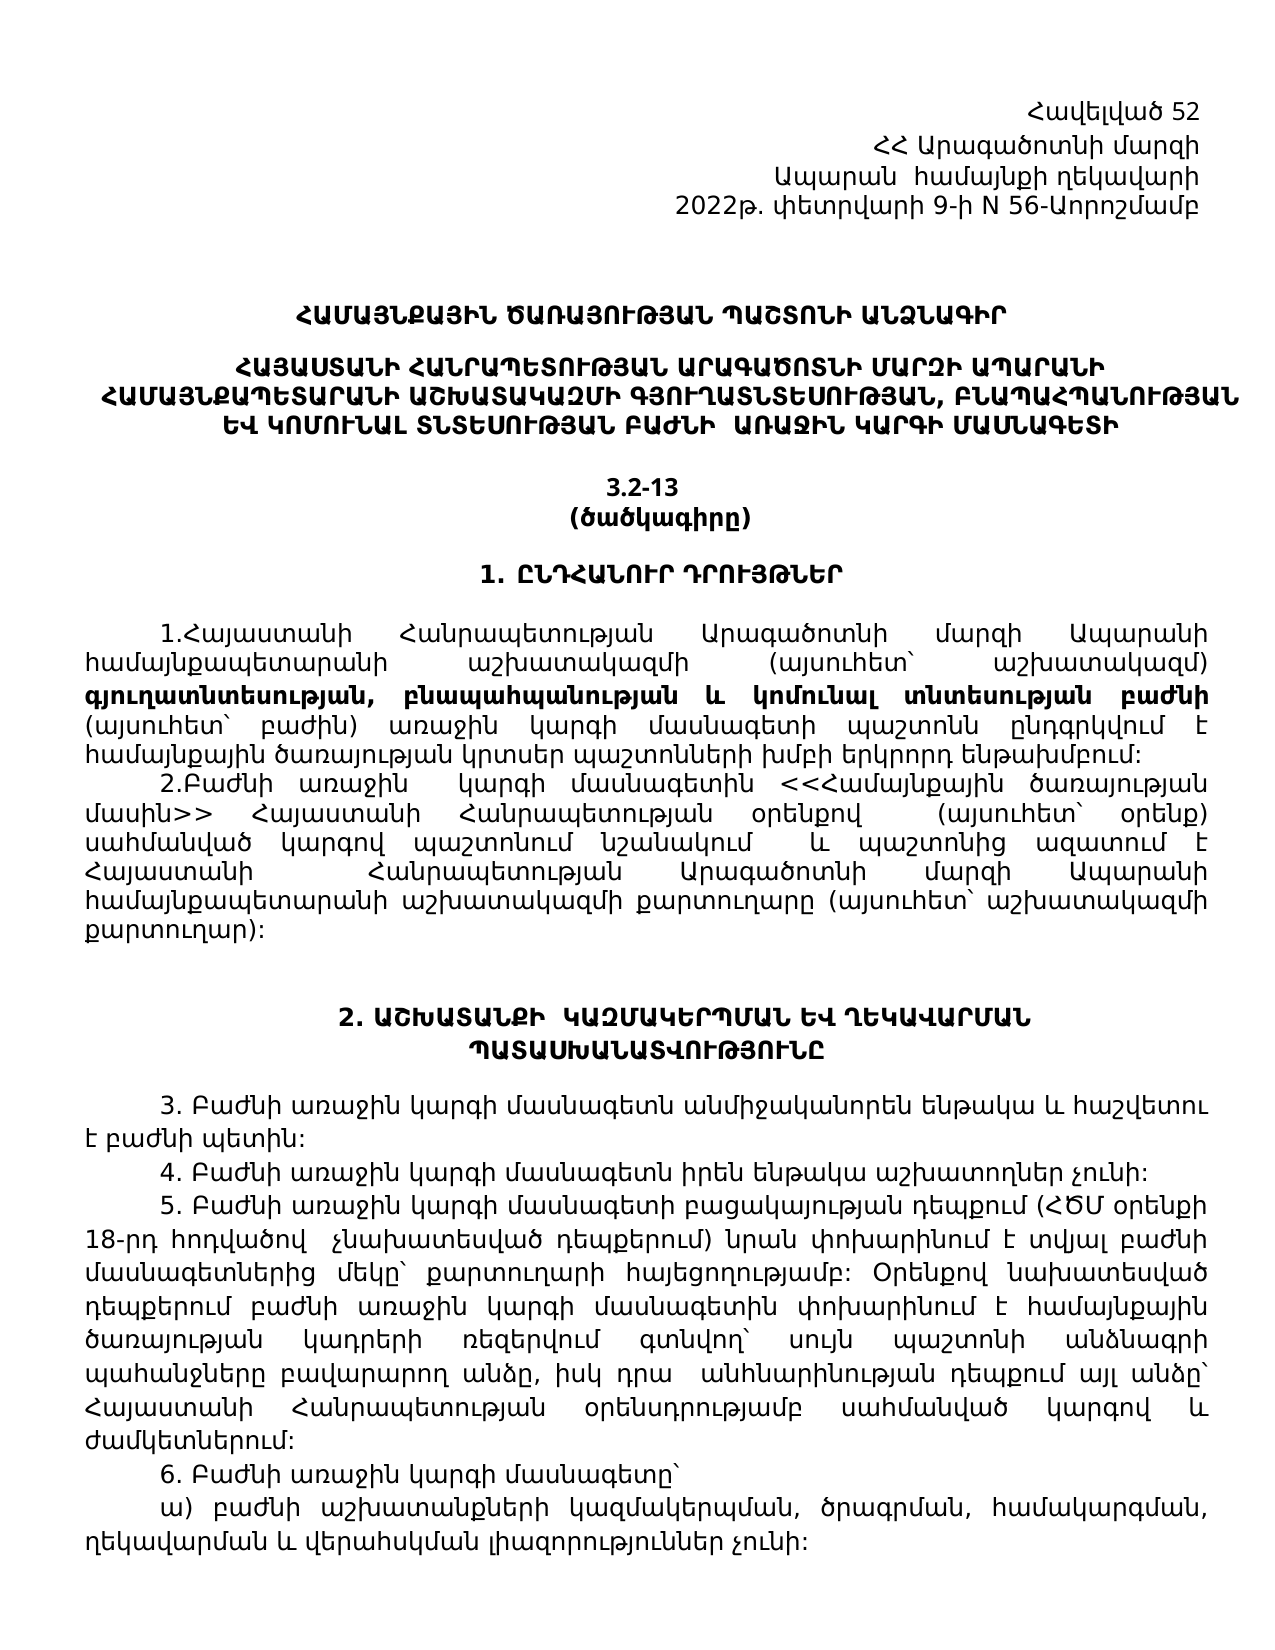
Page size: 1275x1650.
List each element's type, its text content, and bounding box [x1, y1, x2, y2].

list ԸՆԴՀԱՆՈՒՐ ԴՐՈՒՅԹՆԵՐ [122, 561, 1200, 590]
text ՀԱՅԱՍՏԱՆԻ ՀԱՆՐԱՊԵՏՈՒԹՅԱՆ ԱՐԱԳԱԾՈՏՆԻ ՄԱՐԶԻ ԱՊԱՐԱՆԻ ՀԱՄԱՅՆՔԱՊԵՏԱՐԱՆԻ ԱՇԽԱՏԱԿԱԶՄԻ ԳՅՈՒՂԱՏՆՏԵՍՈՒԹՅԱՆ, ԲՆԱՊԱՀՊԱՆՈՒԹՅԱՆ ԵՎ ԿՈՄՈՒՆԱԼ ՏՆՏԵՍՈՒԹՅԱՆ ԲԱԺՆԻ ԱՌԱՋԻՆ ԿԱՐԳԻ ՄԱՍՆԱԳԵՏԻ [84, 353, 1256, 440]
text ա) բաժնի աշխատանքների կազմակերպման, ծրագրման, համակարգման, ղեկավարման և վերահսկման լիազորություններ չունի: [84, 1493, 1209, 1556]
text Ապարան համայնքի ղեկավարի 2022թ. փետրվարի 9-ի N 56-Աորոշմամբ [159, 162, 1200, 220]
text 3.2-13 (ծածկագիրը) [84, 469, 1200, 561]
text ՀԱՄԱՅՆՔԱՅԻՆ ԾԱՌԱՅՈՒԹՅԱՆ ՊԱՇՏՈՆԻ ԱՆՁՆԱԳԻՐ [84, 270, 1219, 330]
text 1.Հայաստանի Հանրապետության Արագածոտնի մարզի Ապարանի համայնքապետարանի աշխատակազմի (այսուհետ՝ աշխատակազմ) գյուղատնտեսության, բնապահպանության և կոմունալ տնտեսության բաժնի (այսուհետ՝ բաժին) առաջին կարգի մասնագետի պաշտոնն ընդգրկվում է համայնքային ծառայության կրտսեր պաշտոնների խմբի երկրորդ ենթախմբում: [84, 619, 1209, 770]
text ՀՀ Արագածոտնի մարզի [159, 128, 1200, 162]
text Հավելված 52 [159, 94, 1200, 128]
text 3. Բաժնի առաջին կարգի մասնագետն անմիջականորեն ենթակա և հաշվետու է բաժնի պետին: [84, 1091, 1209, 1154]
text 2.Բաժնի առաջին կարգի մասնագետին <<Համայնքային ծառայության մասին>> Հայաստանի Հանրապետության օրենքով (այսուհետ՝ օրենք) սահմանված կարգով պաշտոնում նշանակում և պաշտոնից ազատում է Հայաստանի Հանրապետության Արագածոտնի մարզի Ապարանի համայնքապետարանի աշխատակազմի քարտուղարը (այսուհետ՝ աշխատակազմի քարտուղար): [84, 770, 1209, 945]
text 6. Բաժնի առաջին կարգի մասնագետը՝ [84, 1460, 1209, 1489]
text 5. Բաժնի առաջին կարգի մասնագետի բացակայության դեպքում (ՀԾՄ օրենքի 18-րդ հոդվածով չնախատեսված դեպքերում) նրան փոխարինում է տվյալ բաժնի մասնագետներից մեկը՝ քարտուղարի հայեցողությամբ: Օրենքով նախատեսված դեպքերում բաժնի առաջին կարգի մասնագետին փոխարինում է համայնքային ծառայության կադրերի ռեզերվում գտնվող՝ սույն պաշտոնի անձնագրի պահանջները բավարարող անձը, իսկ դրա անհնարինության դեպքում այլ անձը՝ Հայաստանի Հանրապետության օրենսդրությամբ սահմանված կարգով և ժամկետներում: [84, 1192, 1209, 1456]
text 4. Բաժնի առաջին կարգի մասնագետն իրեն ենթակա աշխատողներ չունի: [84, 1158, 1209, 1187]
text 2. ԱՇԽԱՏԱՆՔԻ ԿԱԶՄԱԿԵՐՊՄԱՆ ԵՎ ՂԵԿԱՎԱՐՄԱՆ ՊԱՏԱՍԽԱՆԱՏՎՈՒԹՅՈՒՆԸ [84, 1003, 1209, 1066]
